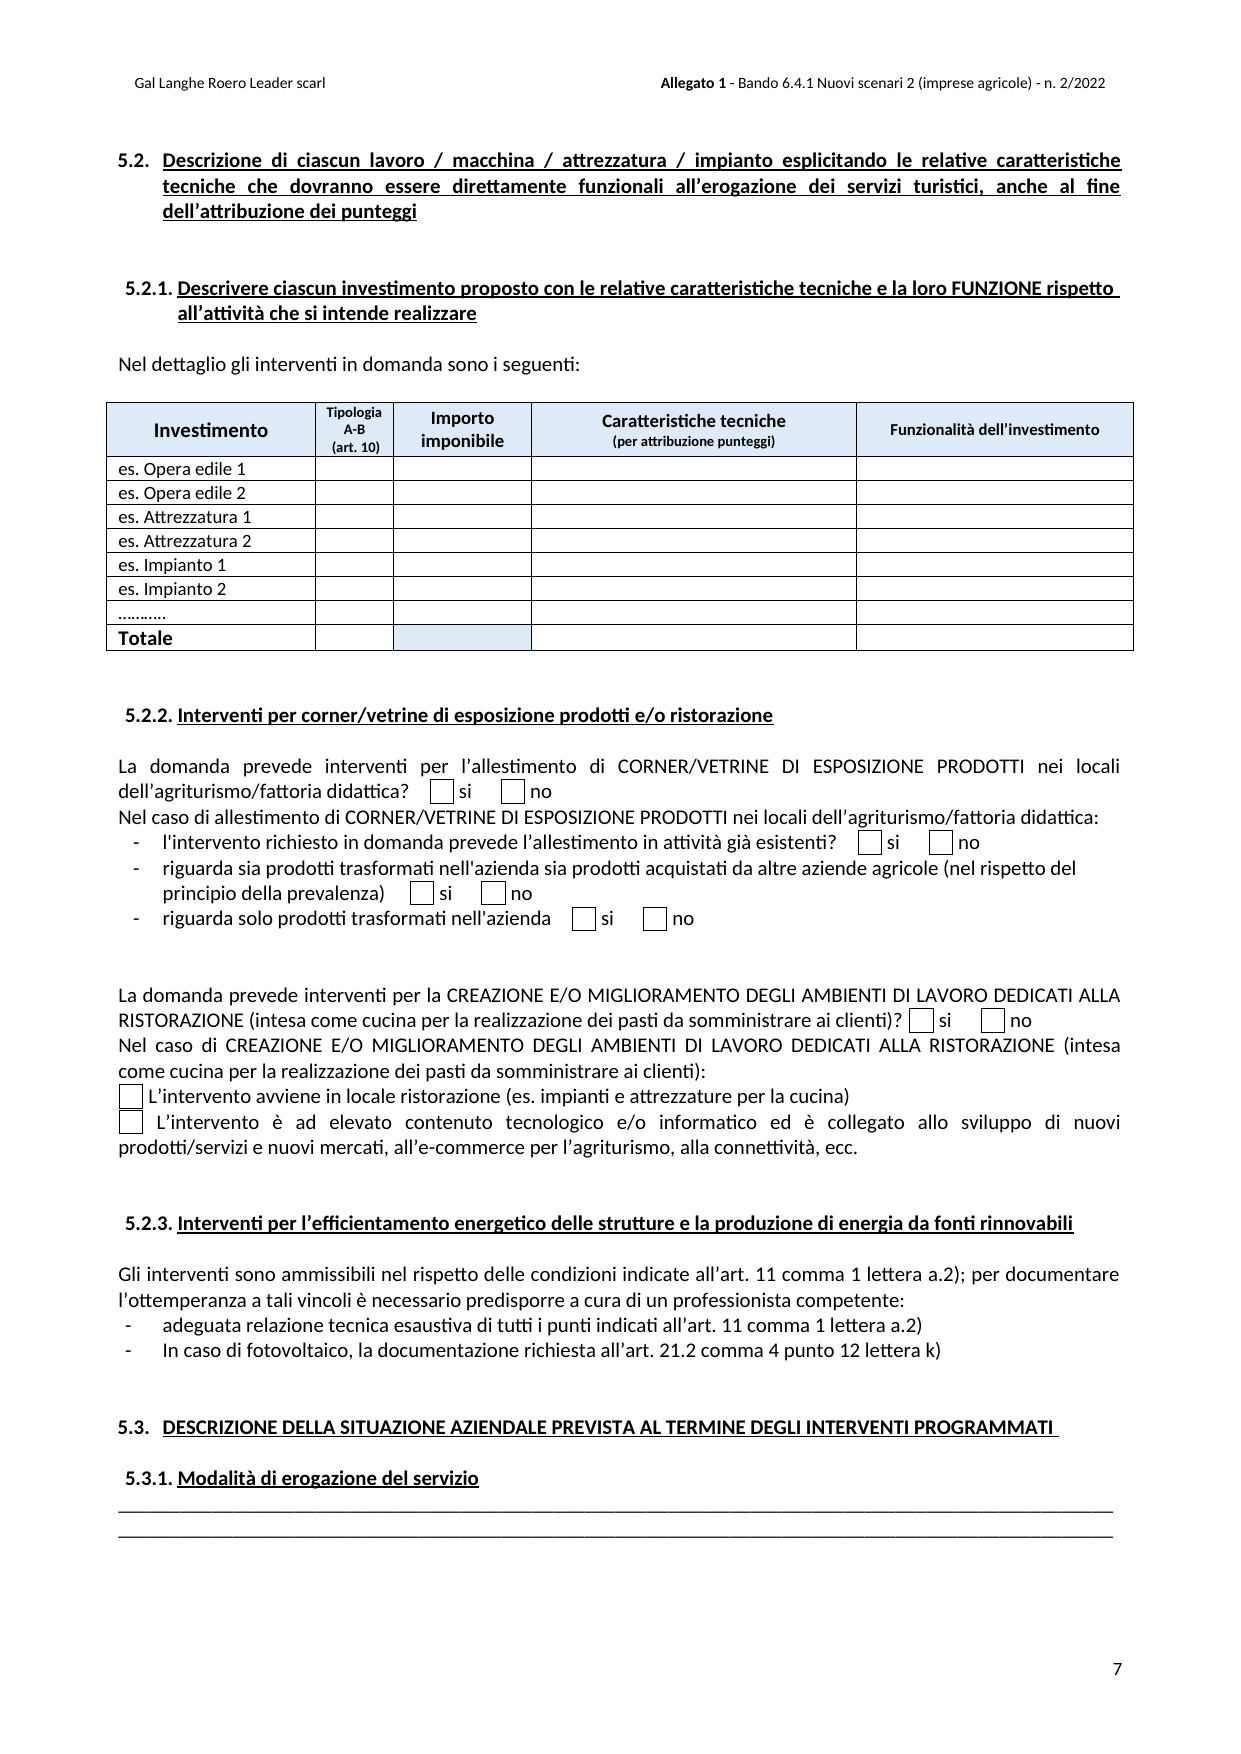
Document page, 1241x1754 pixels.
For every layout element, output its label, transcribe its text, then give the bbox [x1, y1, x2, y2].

list Modalità di erogazione del servizio [125, 1465, 1122, 1490]
text Descrizione di ciascun lavoro / macchina / attrezzatura / impianto esplicitando le relative caratteristiche tecniche che dovranno essere direttamente funzionali all’erogazione dei servizi turistici, anche al fine dell’attribuzione dei punteggi [117, 148, 1122, 224]
list Interventi per corner/vetrine di esposizione prodotti e/o ristorazione [125, 702, 1122, 728]
table_cell [316, 481, 393, 504]
table_cell [316, 529, 393, 552]
text ________________________________________________________________________________________________ [118, 1490, 1122, 1516]
table_cell [857, 577, 1133, 600]
table_cell es. Opera edile 2 [107, 481, 315, 504]
table_cell es. Impianto 2 [107, 577, 315, 600]
table_cell es. Attrezzatura 2 [107, 529, 315, 552]
list adeguata relazione tecnica esaustiva di tutti i punti indicati all’art. 11 comma 1 lettera a.2) [125, 1312, 1122, 1338]
table_cell [857, 553, 1133, 576]
text ________________________________________________________________________________________________ [118, 1516, 1122, 1541]
text La domanda prevede interventi per l’allestimento di CORNER/VETRINE DI ESPOSIZIONE PRODOTTI nei locali dell’agriturismo/fattoria didattica? si no [118, 753, 1122, 804]
table_cell [394, 457, 531, 480]
table_cell [857, 625, 1133, 650]
table_cell [394, 553, 531, 576]
table_cell [857, 481, 1133, 504]
table_cell [394, 601, 531, 624]
table_cell [532, 481, 856, 504]
text L’intervento è ad elevato contenuto tecnologico e/o informatico ed è collegato allo sviluppo di nuovi prodotti/servizi e nuovi mercati, all’e-commerce per l’agriturismo, alla connettività, ecc. [118, 1109, 1122, 1160]
table_cell [394, 625, 531, 650]
table_header Tipologia A-B (art. 10) [316, 403, 393, 456]
table_header Importo imponibile [394, 403, 531, 456]
table_cell [316, 553, 393, 576]
table_cell [316, 625, 393, 650]
text Nel caso di CREAZIONE E/O MIGLIORAMENTO DEGLI AMBIENTI DI LAVORO DEDICATI ALLA RISTORAZIONE (intesa come cucina per la realizzazione dei pasti da somministrare ai clienti): [118, 1033, 1122, 1083]
table_cell es. Attrezzatura 1 [107, 505, 315, 528]
text Gli interventi sono ammissibili nel rispetto delle condizioni indicate all’art. 11 comma 1 lettera a.2); per documentare l’ottemperanza a tali vincoli è necessario predisporre a cura di un professionista competente: [118, 1261, 1122, 1312]
table_cell [316, 457, 393, 480]
table_header Funzionalità dell’investimento [857, 403, 1133, 456]
text Nel caso di allestimento di CORNER/VETRINE DI ESPOSIZIONE PRODOTTI nei locali dell’agriturismo/fattoria didattica: [118, 804, 1122, 829]
table_cell [316, 505, 393, 528]
table_cell [857, 505, 1133, 528]
table_cell Totale [107, 625, 315, 650]
table_cell [532, 457, 856, 480]
table_cell [532, 577, 856, 600]
list l'intervento richiesto in domanda prevede l’allestimento in attività già esistenti? si no [133, 829, 1122, 855]
table_header Investimento [107, 403, 315, 456]
list In caso di fotovoltaico, la documentazione richiesta all’art. 21.2 comma 4 punto 12 lettera k) [125, 1338, 1122, 1363]
table_cell es. Impianto 1 [107, 553, 315, 576]
table_cell es. Opera edile 1 [107, 457, 315, 480]
table_cell [532, 505, 856, 528]
table_cell [394, 505, 531, 528]
table_cell [532, 601, 856, 624]
list riguarda sia prodotti trasformati nell'azienda sia prodotti acquistati da altre aziende agricole (nel rispetto del principio della prevalenza) si no [133, 855, 1122, 906]
text La domanda prevede interventi per la CREAZIONE E/O MIGLIORAMENTO DEGLI AMBIENTI DI LAVORO DEDICATI ALLA RISTORAZIONE (intesa come cucina per la realizzazione dei pasti da somministrare ai clienti)? si no [118, 982, 1122, 1033]
list Interventi per l’efficientamento energetico delle strutture e la produzione di energia da fonti rinnovabili [125, 1211, 1122, 1236]
table_cell [532, 625, 856, 650]
list riguarda solo prodotti trasformati nell'azienda si no [133, 906, 1122, 931]
table_cell [394, 529, 531, 552]
table_cell [316, 601, 393, 624]
text DESCRIZIONE DELLA SITUAZIONE AZIENDALE PREVISTA AL TERMINE DEGLI INTERVENTI PROGRAMMATI [117, 1414, 1122, 1439]
text Nel dettaglio gli interventi in domanda sono i seguenti: [118, 351, 1122, 376]
table_cell [316, 577, 393, 600]
table_cell [394, 481, 531, 504]
table_cell [394, 577, 531, 600]
text L’intervento avviene in locale ristorazione (es. impianti e attrezzature per la cucina) [118, 1083, 1122, 1109]
table_cell [857, 529, 1133, 552]
table_header Caratteristiche tecniche (per attribuzione punteggi) [532, 403, 856, 456]
table_cell [532, 529, 856, 552]
table_cell [532, 553, 856, 576]
table_cell [857, 601, 1133, 624]
table_cell ……….. [107, 601, 315, 624]
table_cell [857, 457, 1133, 480]
list Descrivere ciascun investimento proposto con le relative caratteristiche tecniche e la loro FUNZIONE rispetto all’attività che si intende realizzare [125, 275, 1122, 326]
